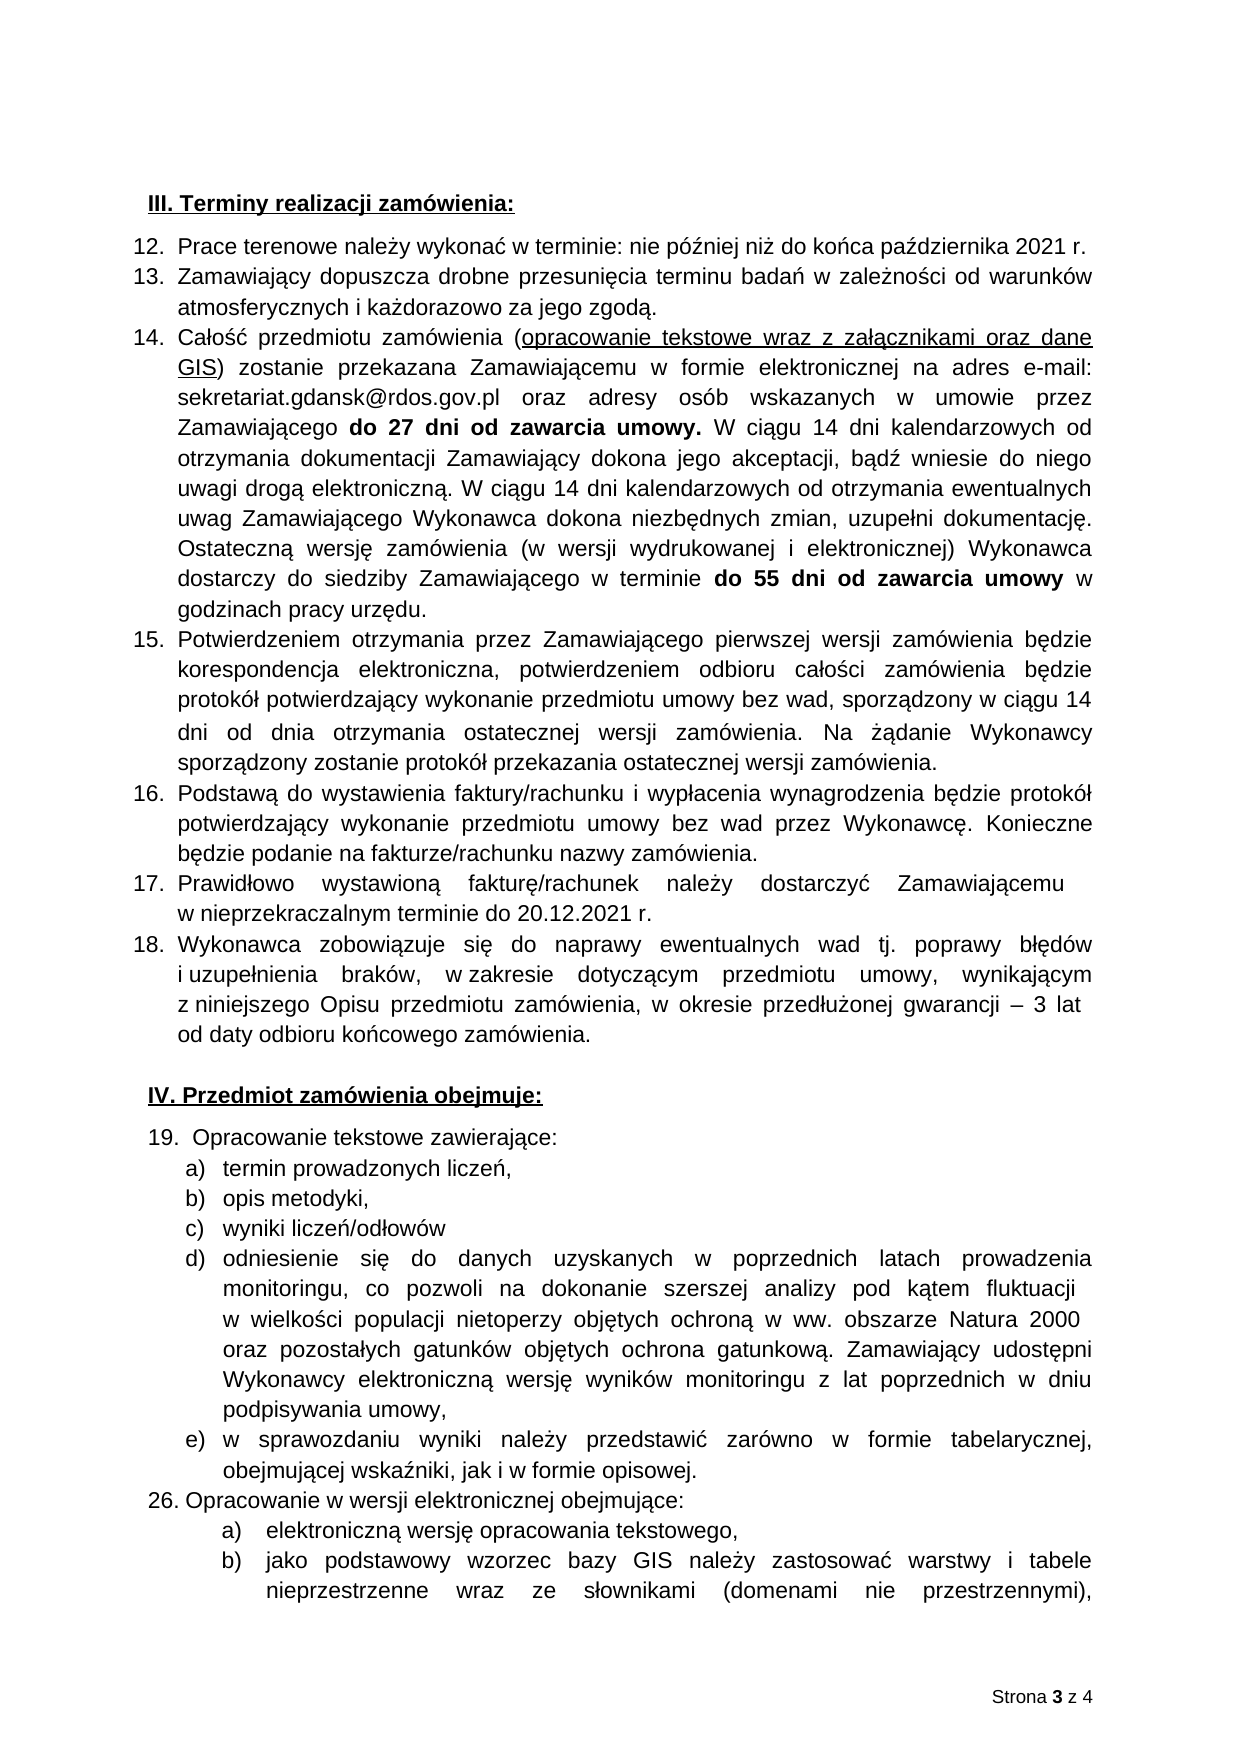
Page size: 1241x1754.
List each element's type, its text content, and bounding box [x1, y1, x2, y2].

list elektroniczną wersję opracowania tekstowego, [221, 1517, 1093, 1543]
text Zamawiający dopuszcza drobne przesunięcia terminu badań w zależności od warunków atmosferycznych i każdorazowo za jego zgodą. [133, 263, 1093, 320]
text Wykonawca zobowiązuje się do naprawy ewentualnych wad tj. poprawy błędów i uzupełnienia braków, w zakresie dotyczącym przedmiotu umowy, wynikającym z niniejszego Opisu przedmiotu zamówienia, w okresie przedłużonej gwarancji – 3 lat od daty odbioru końcowego zamówienia. [133, 931, 1093, 1048]
text Podstawą do wystawienia faktury/rachunku i wypłacenia wynagrodzenia będzie protokół potwierdzający wykonanie przedmiotu umowy bez wad przez Wykonawcę. Konieczne będzie podanie na fakturze/rachunku nazwy zamówienia. [133, 779, 1093, 866]
text Całość przedmiotu zamówienia (opracowanie tekstowe wraz z załącznikami oraz dane GIS) zostanie przekazana Zamawiającemu w formie elektronicznej na adres e-mail: sekretariat.gdansk@rdos.gov.pl oraz adresy osób wskazanych w umowie przez Zamawiającego do 27 dni od zawarcia umowy. W ciągu 14 dni kalendarzowych od otrzymania dokumentacji Zamawiający dokona jego akceptacji, bądź wniesie do niego uwagi drogą elektroniczną. W ciągu 14 dni kalendarzowych od otrzymania ewentualnych uwag Zamawiającego Wykonawca dokona niezbędnych zmian, uzupełni dokumentację. Ostateczną wersję zamówienia (w wersji wydrukowanej i elektronicznej) Wykonawca dostarczy do siedziby Zamawiającego w terminie do 55 dni od zawarcia umowy w godzinach pracy urzędu. [133, 324, 1093, 622]
list IV. Przedmiot zamówienia obejmuje: [148, 1082, 1093, 1108]
text III. Terminy realizacji zamówienia: [148, 190, 1093, 217]
list opis metodyki, [185, 1185, 1093, 1211]
list odniesienie się do danych uzyskanych w poprzednich latach prowadzenia monitoringu, co pozwoli na dokonanie szerszej analizy pod kątem fluktuacji w wielkości populacji nietoperzy objętych ochroną w ww. obszarze Natura 2000 oraz pozostałych gatunków objętych ochrona gatunkową. Zamawiający udostępni Wykonawcy elektroniczną wersję wyników monitoringu z lat poprzednich w dniu podpisywania umowy, [185, 1245, 1093, 1423]
text Opracowanie tekstowe zawierające: [148, 1124, 1093, 1151]
list Opracowanie w wersji elektronicznej obejmujące: [148, 1487, 1093, 1513]
list termin prowadzonych liczeń, [185, 1154, 1093, 1181]
text Prace terenowe należy wykonać w terminie: nie później niż do końca października 2021 r. [133, 233, 1093, 259]
list w sprawozdaniu wyniki należy przedstawić zarówno w formie tabelarycznej, obejmującej wskaźniki, jak i w formie opisowej. [185, 1426, 1093, 1483]
text Potwierdzeniem otrzymania przez Zamawiającego pierwszej wersji zamówienia będzie korespondencja elektroniczna, potwierdzeniem odbioru całości zamówienia będzie protokół potwierdzający wykonanie przedmiotu umowy bez wad, sporządzony w ciągu 14 dni od dnia otrzymania ostatecznej wersji zamówienia. Na żądanie Wykonawcy sporządzony zostanie protokół przekazania ostatecznej wersji zamówienia. [133, 626, 1093, 776]
list wyniki liczeń/odłowów [185, 1215, 1093, 1241]
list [221, 1547, 1093, 1604]
text Prawidłowo wystawioną fakturę/rachunek należy dostarczyć Zamawiającemu w nieprzekraczalnym terminie do 20.12.2021 r. [133, 870, 1093, 927]
